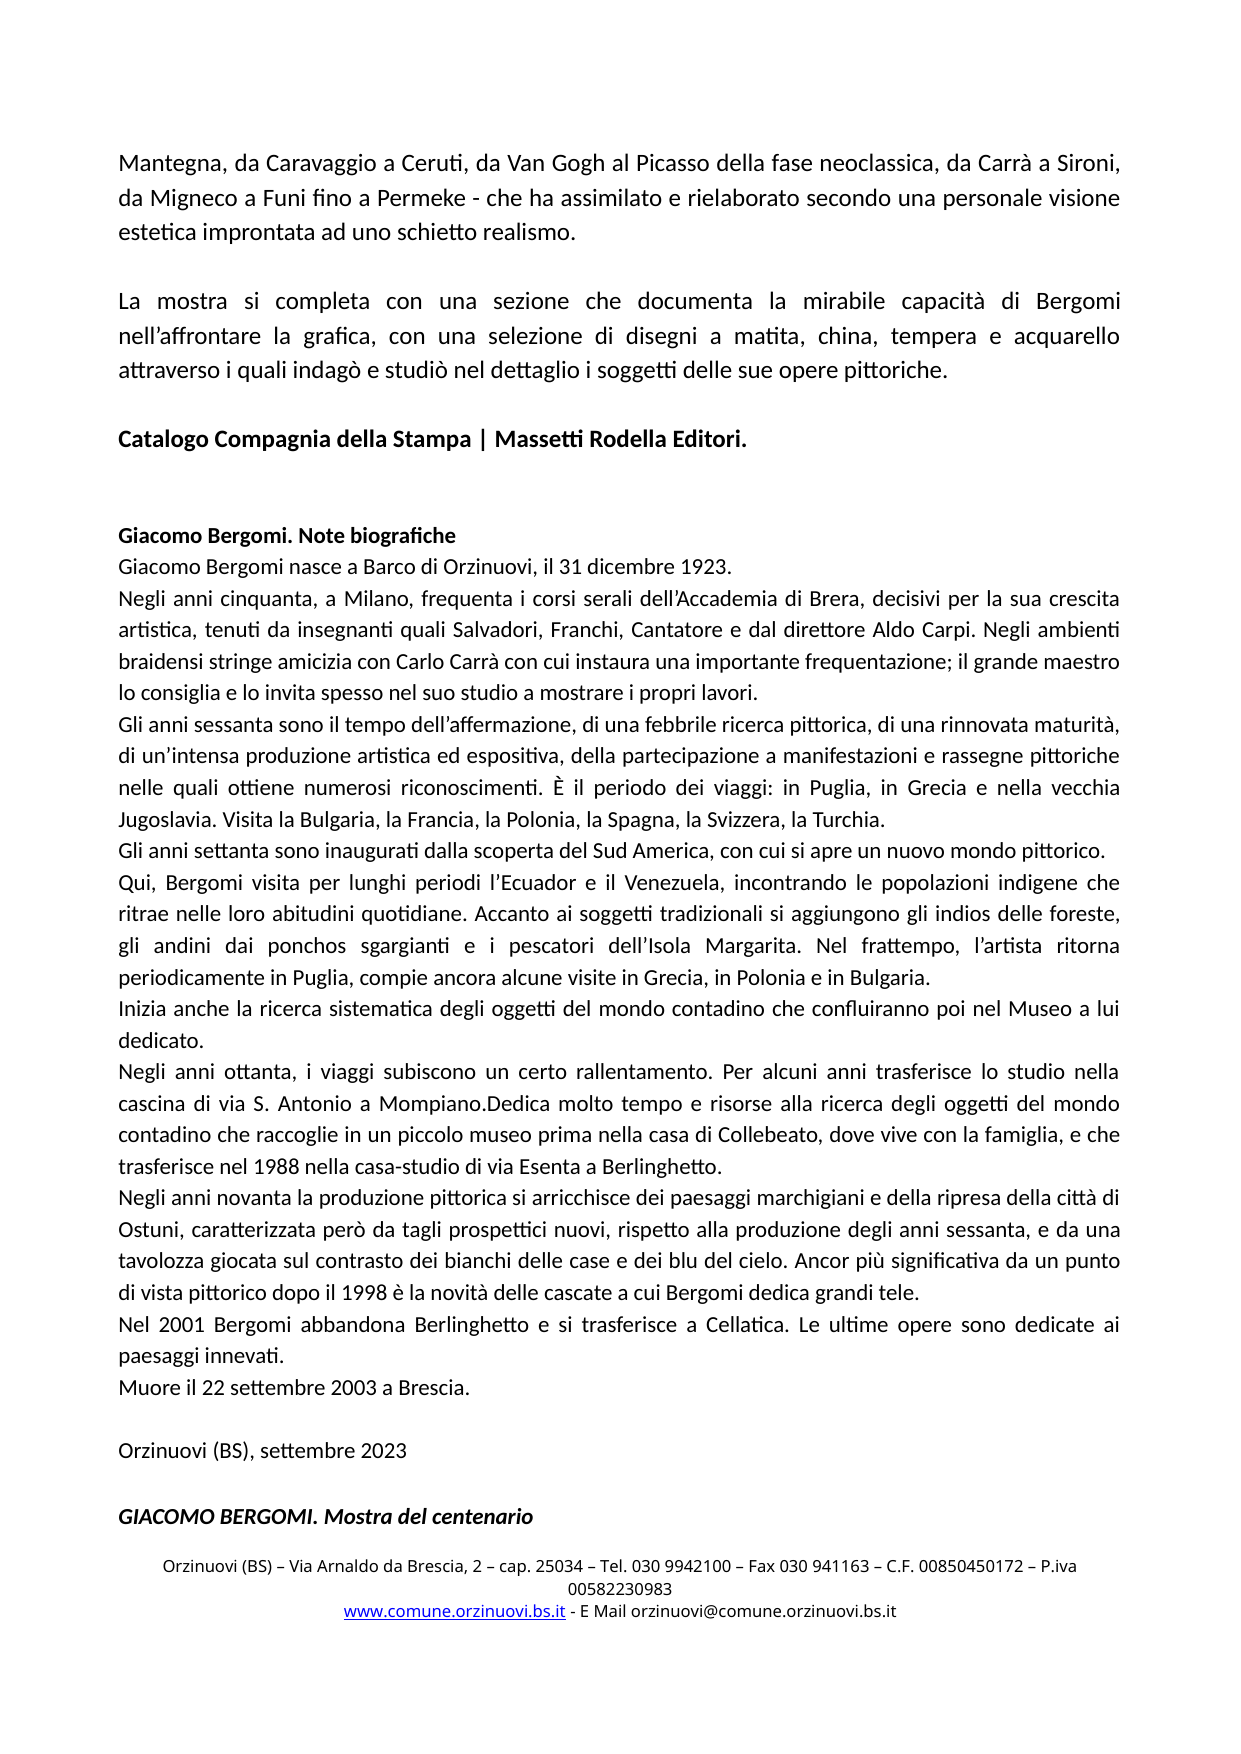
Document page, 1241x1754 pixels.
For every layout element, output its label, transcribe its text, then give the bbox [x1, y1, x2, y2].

text Catalogo Compagnia della Stampa | Massetti Rodella Editori. [118, 423, 1122, 454]
text Gli anni settanta sono inaugurati dalla scoperta del Sud America, con cui si apre un nuovo mondo pittorico. [118, 836, 1122, 864]
text Negli anni ottanta, i viaggi subiscono un certo rallentamento. Per alcuni anni trasferisce lo studio nella cascina di via S. Antonio a Mompiano.Dedica molto tempo e risorse alla ricerca degli oggetti del mondo contadino che raccoglie in un piccolo museo prima nella casa di Collebeato, dove vive con la famiglia, e che trasferisce nel 1988 nella casa-studio di via Esenta a Berlinghetto. [118, 1057, 1122, 1180]
text Qui, Bergomi visita per lunghi periodi l’Ecuador e il Venezuela, incontrando le popolazioni indigene che ritrae nelle loro abitudini quotidiane. Accanto ai soggetti tradizionali si aggiungono gli indios delle foreste, gli andini dai ponchos sgargianti e i pescatori dell’Isola Margarita. Nel frattempo, l’artista ritorna periodicamente in Puglia, compie ancora alcune visite in Grecia, in Polonia e in Bulgaria. [118, 868, 1122, 991]
text Giacomo Bergomi. Note biografiche [118, 521, 1122, 549]
text Negli anni cinquanta, a Milano, frequenta i corsi serali dell’Accademia di Brera, decisivi per la sua crescita artistica, tenuti da insegnanti quali Salvadori, Franchi, Cantatore e dal direttore Aldo Carpi. Negli ambienti braidensi stringe amicizia con Carlo Carrà con cui instaura una importante frequentazione; il grande maestro lo consiglia e lo invita spesso nel suo studio a mostrare i propri lavori. [118, 584, 1122, 707]
text Giacomo Bergomi nasce a Barco di Orzinuovi, il 31 dicembre 1923. [118, 552, 1122, 580]
text Inizia anche la ricerca sistematica degli oggetti del mondo contadino che confluiranno poi nel Museo a lui dedicato. [118, 994, 1122, 1054]
text Orzinuovi (BS), settembre 2023 [118, 1436, 1122, 1464]
text Gli anni sessanta sono il tempo dell’affermazione, di una febbrile ricerca pittorica, di una rinnovata maturità, di un’intensa produzione artistica ed espositiva, della partecipazione a manifestazioni e rassegne pittoriche nelle quali ottiene numerosi riconoscimenti. È il periodo dei viaggi: in Puglia, in Grecia e nella vecchia Jugoslavia. Visita la Bulgaria, la Francia, la Polonia, la Spagna, la Svizzera, la Turchia. [118, 710, 1122, 833]
text Negli anni novanta la produzione pittorica si arricchisce dei paesaggi marchigiani e della ripresa della città di Ostuni, caratterizzata però da tagli prospettici nuovi, rispetto alla produzione degli anni sessanta, e da una tavolozza giocata sul contrasto dei bianchi delle case e dei blu del cielo. Ancor più significativa da un punto di vista pittorico dopo il 1998 è la novità delle cascate a cui Bergomi dedica grandi tele. [118, 1183, 1122, 1306]
text Nel 2001 Bergomi abbandona Berlinghetto e si trasferisce a Cellatica. Le ultime opere sono dedicate ai paesaggi innevati. [118, 1310, 1122, 1369]
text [118, 148, 1122, 247]
text GIACOMO BERGOMI. Mostra del centenario [118, 1502, 1122, 1530]
text Muore il 22 settembre 2003 a Brescia. [118, 1373, 1122, 1401]
text La mostra si completa con una sezione che documenta la mirabile capacità di Bergomi nell’affrontare la grafica, con una selezione di disegni a matita, china, tempera e acquarello attraverso i quali indagò e studiò nel dettaglio i soggetti delle sue opere pittoriche. [118, 286, 1122, 385]
